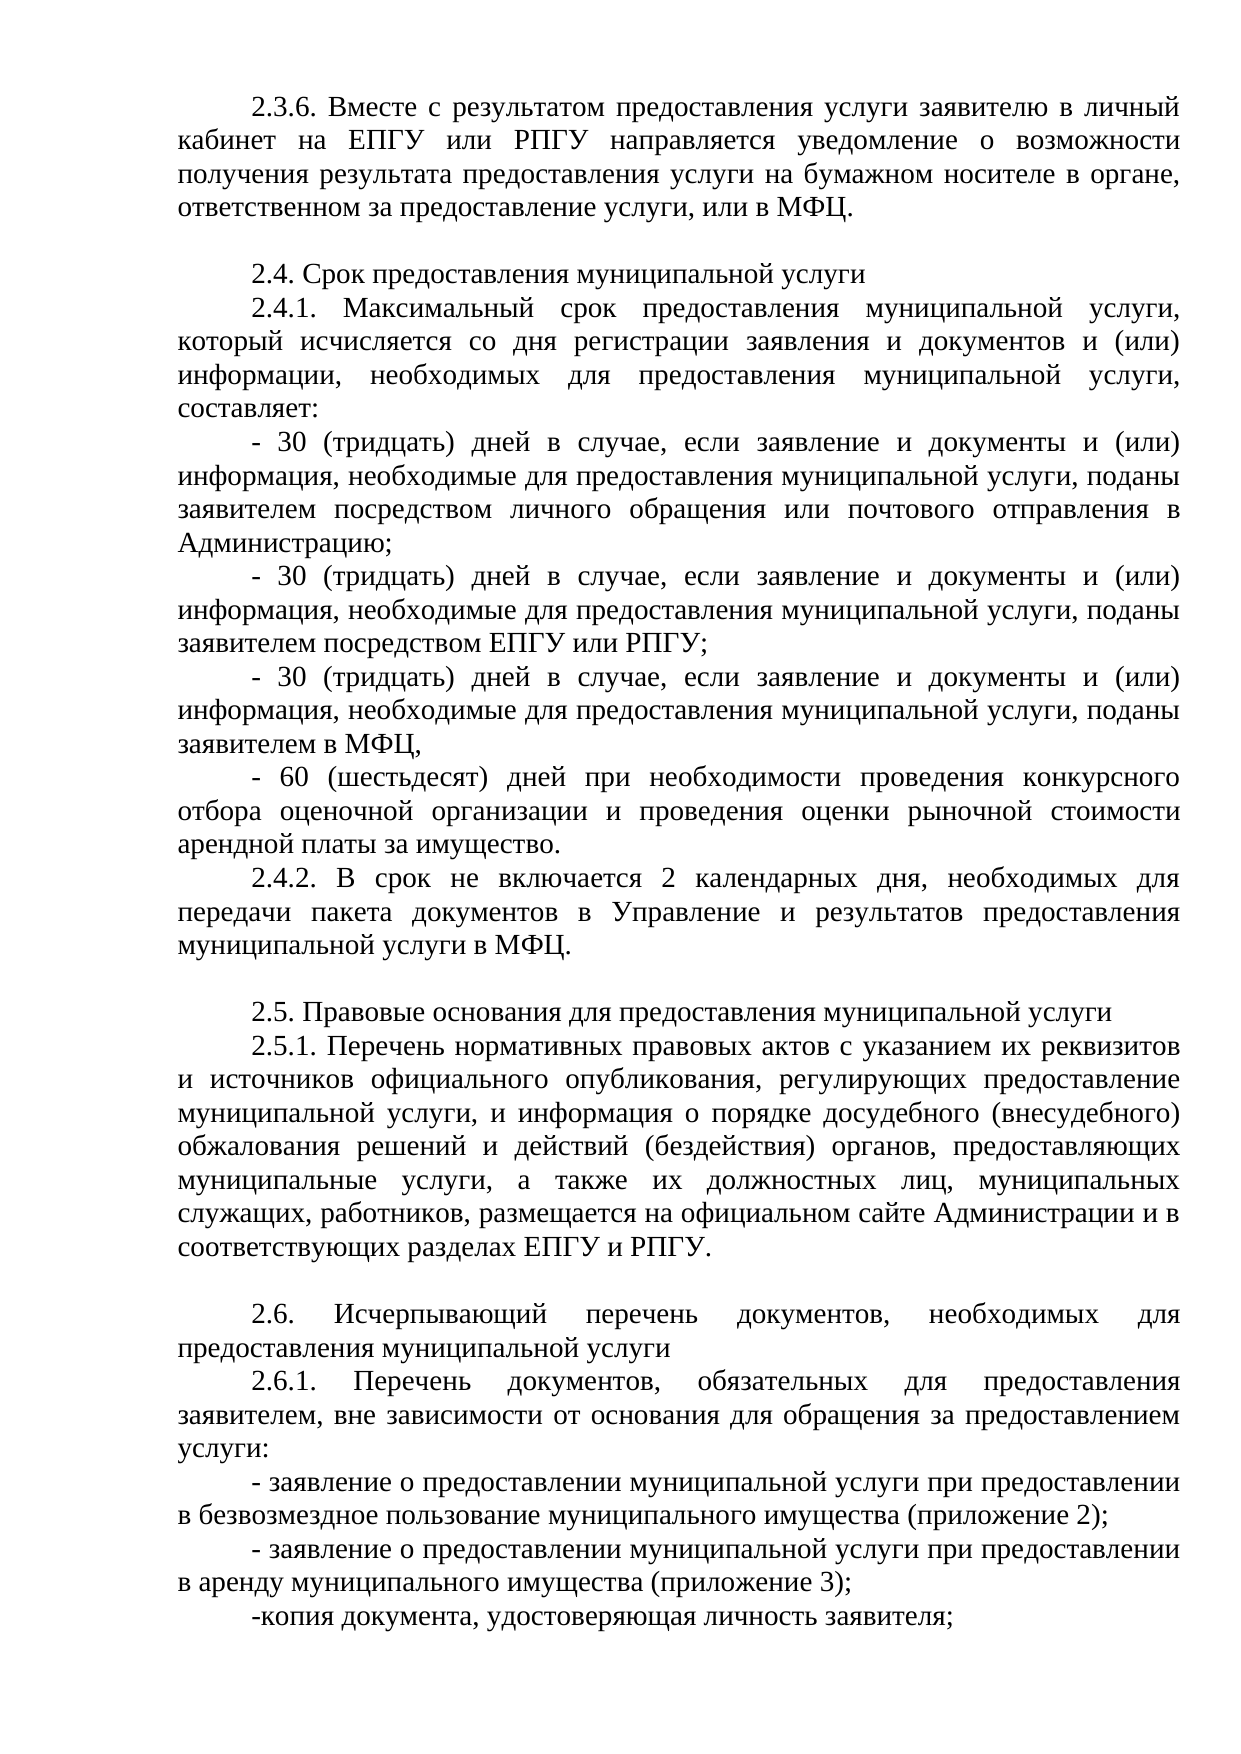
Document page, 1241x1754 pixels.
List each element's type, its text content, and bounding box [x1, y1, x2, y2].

text 2.5. Правовые основания для предоставления муниципальной услуги [177, 994, 1181, 1028]
text 2.4.2. В срок не включается 2 календарных дня, необходимых для передачи пакета документов в Управление и результатов предоставления муниципальной услуги в МФЦ. [177, 860, 1181, 961]
text - 30 (тридцать) дней в случае, если заявление и документы и (или) информация, необходимые для предоставления муниципальной услуги, поданы заявителем посредством ЕПГУ или РПГУ; [177, 558, 1181, 659]
text 2.5.1. Перечень нормативных правовых актов с указанием их реквизитов и источников официального опубликования, регулирующих предоставление муниципальной услуги, и информация о порядке досудебного (внесудебного) обжалования решений и действий (бездействия) органов, предоставляющих муниципальные услуги, а также их должностных лиц, муниципальных служащих, работников, размещается на официальном сайте Администрации и в соответствующих разделах ЕПГУ и РПГУ. [177, 1028, 1181, 1263]
text - 30 (тридцать) дней в случае, если заявление и документы и (или) информация, необходимые для предоставления муниципальной услуги, поданы заявителем посредством личного обращения или почтового отправления в Администрацию; [177, 424, 1181, 558]
text - 30 (тридцать) дней в случае, если заявление и документы и (или) информация, необходимые для предоставления муниципальной услуги, поданы заявителем в МФЦ, [177, 659, 1181, 759]
text 2.4.1. Максимальный срок предоставления муниципальной услуги, который исчисляется со дня регистрации заявления и документов и (или) информации, необходимых для предоставления муниципальной услуги, составляет: [177, 290, 1181, 424]
text - 60 (шестьдесят) дней при необходимости проведения конкурсного отбора оценочной организации и проведения оценки рыночной стоимости арендной платы за имущество. [177, 759, 1181, 860]
text - заявление о предоставлении муниципальной услуги при предоставлении в безвозмездное пользование муниципального имущества (приложение 2); [177, 1464, 1181, 1531]
text 2.6.1. Перечень документов, обязательных для предоставления заявителем, вне зависимости от основания для обращения за предоставлением услуги: [177, 1363, 1181, 1464]
text 2.3.6. Вместе с результатом предоставления услуги заявителю в личный кабинет на ЕПГУ или РПГУ направляется уведомление о возможности получения результата предоставления услуги на бумажном носителе в органе, ответственном за предоставление услуги, или в МФЦ. [177, 89, 1181, 223]
text 2.4. Срок предоставления муниципальной услуги [177, 256, 1181, 290]
text -копия документа, удостоверяющая личность заявителя; [177, 1598, 1181, 1632]
text - заявление о предоставлении муниципальной услуги при предоставлении в аренду муниципального имущества (приложение 3); [177, 1531, 1181, 1598]
text 2.6. Исчерпывающий перечень документов, необходимых для предоставления муниципальной услуги [177, 1296, 1181, 1363]
